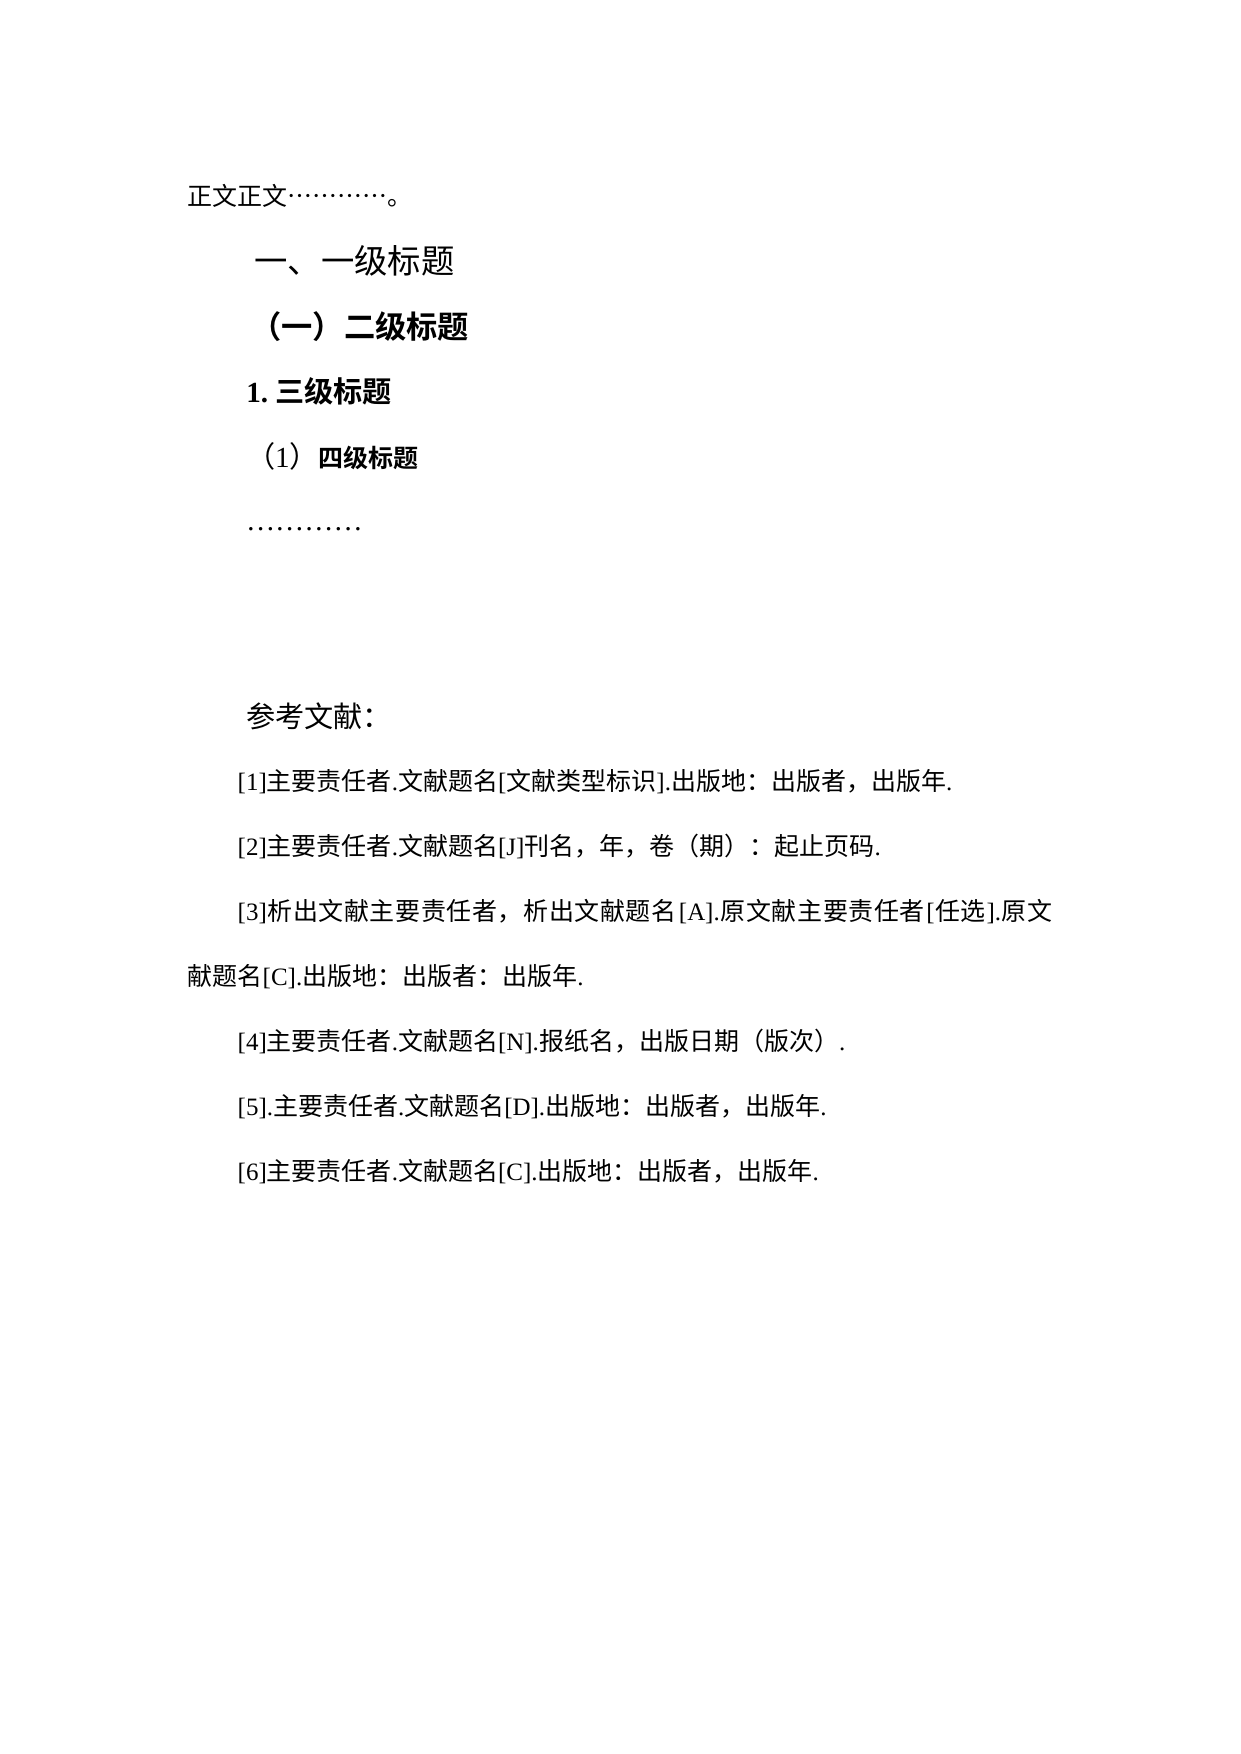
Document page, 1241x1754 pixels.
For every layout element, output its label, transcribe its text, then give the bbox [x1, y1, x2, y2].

text [2]主要责任者.文献题名[J]刊名，年，卷（期）：起止页码. [187, 812, 1053, 877]
text ………… [187, 487, 1053, 552]
text （1）四级标题 [187, 422, 1053, 487]
text [1]主要责任者.文献题名[文献类型标识].出版地：出版者，出版年. [187, 747, 1053, 812]
text 一、一级标题 [187, 227, 1053, 292]
text 参考文献： [187, 682, 1053, 747]
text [187, 162, 1053, 227]
text 1. 三级标题 [187, 357, 1053, 422]
text （一）二级标题 [187, 292, 1053, 357]
text [5].主要责任者.文献题名[D].出版地：出版者，出版年. [187, 1072, 1053, 1137]
text [6]主要责任者.文献题名[C].出版地：出版者，出版年. [187, 1137, 1053, 1202]
text [4]主要责任者.文献题名[N].报纸名，出版日期（版次）. [187, 1007, 1053, 1072]
text [3]析出文献主要责任者，析出文献题名[A].原文献主要责任者[任选].原文献题名[C].出版地：出版者：出版年. [187, 877, 1053, 1007]
